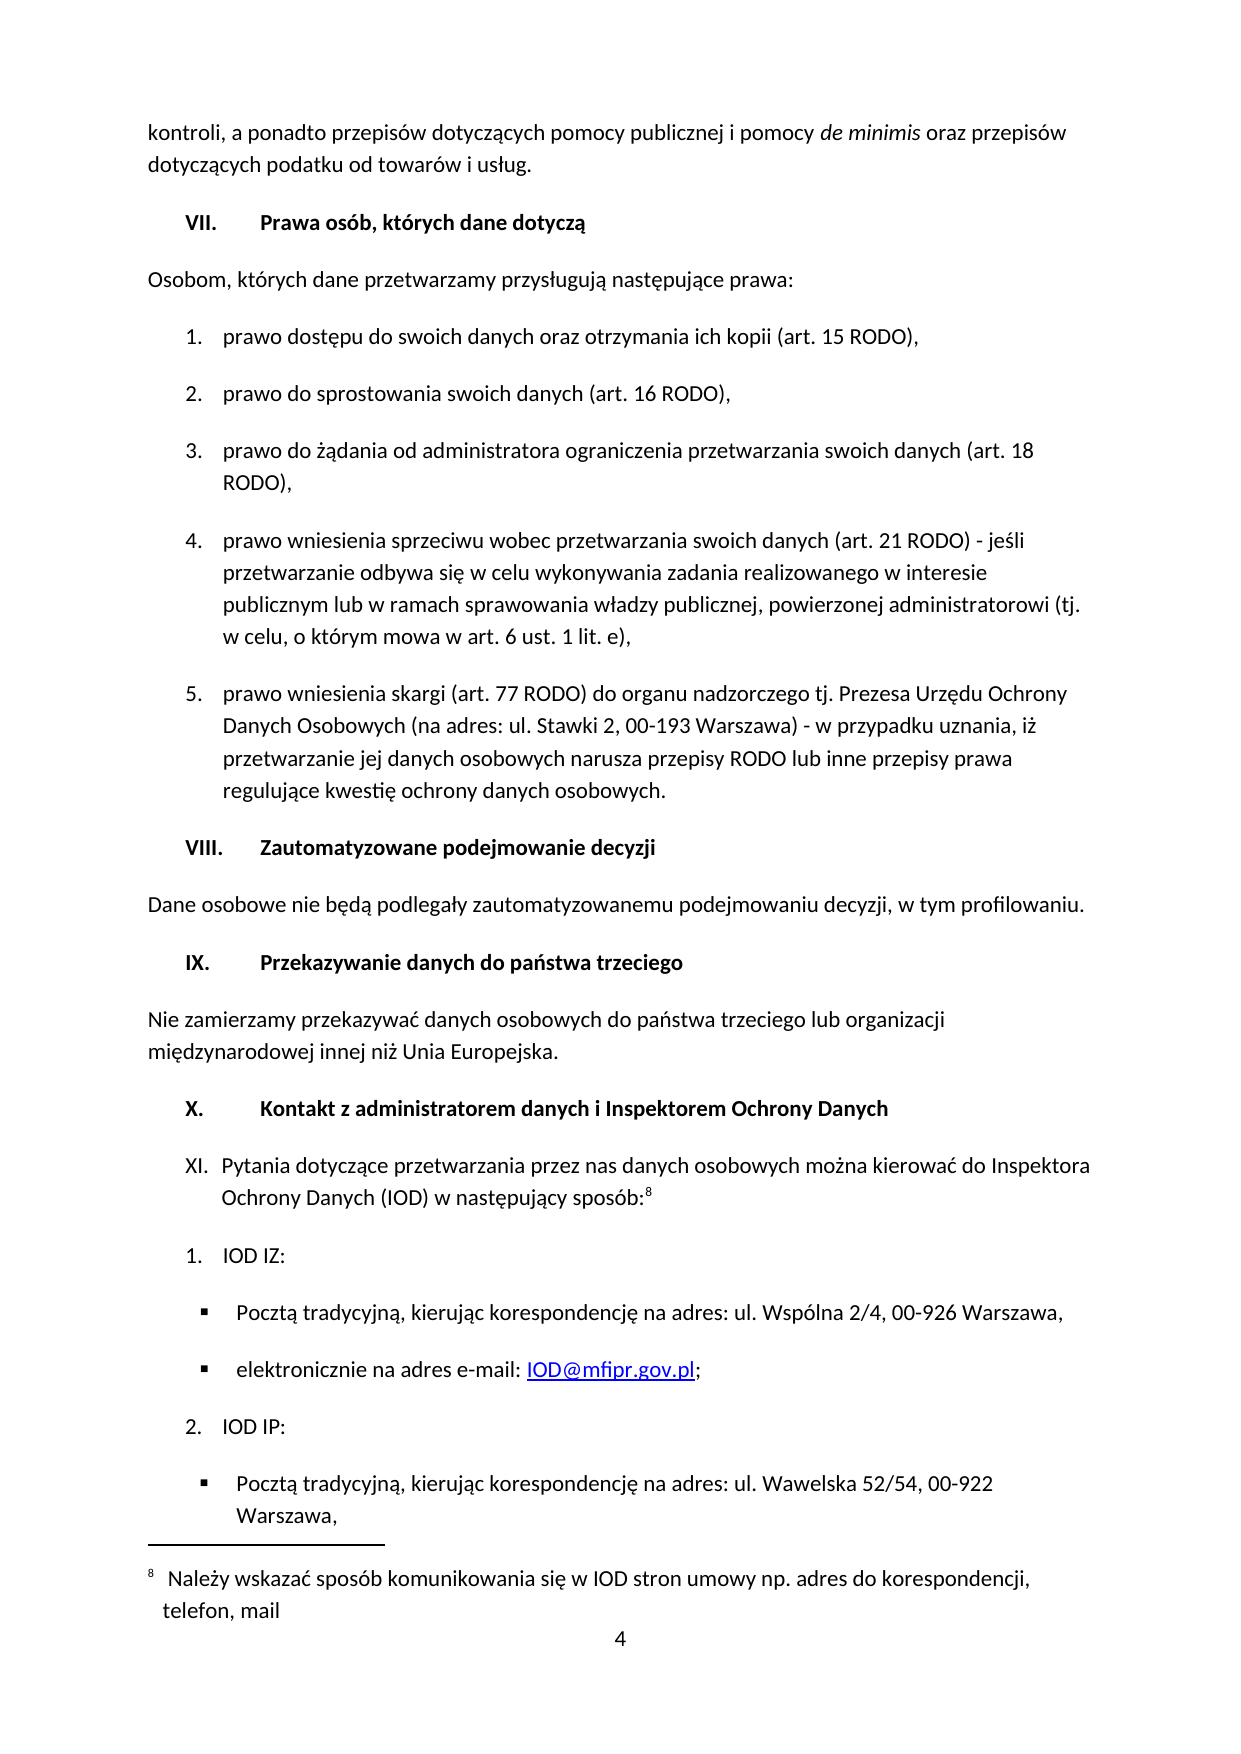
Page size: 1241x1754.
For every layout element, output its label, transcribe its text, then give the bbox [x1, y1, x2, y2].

list Pytania dotyczące przetwarzania przez nas danych osobowych można kierować do Inspektora Ochrony Danych (IOD) w następujący sposób: [185, 1151, 1093, 1212]
list Kontakt z administratorem danych i Inspektorem Ochrony Danych [185, 1094, 1093, 1122]
list Pocztą tradycyjną, kierując korespondencję na adres: ul. Wawelska 52/54, 00-922 Warszawa, [199, 1469, 1093, 1530]
list prawo wniesienia skargi (art. 77 RODO) do organu nadzorczego tj. Prezesa Urzędu Ochrony Danych Osobowych (na adres: ul. Stawki 2, 00-193 Warszawa) - w przypadku uznania, iż przetwarzanie jej danych osobowych narusza przepisy RODO lub inne przepisy prawa regulujące kwestię ochrony danych osobowych. [185, 679, 1093, 804]
list prawo do sprostowania swoich danych (art. 16 RODO), [185, 379, 1093, 407]
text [148, 118, 1093, 178]
list prawo dostępu do swoich danych oraz otrzymania ich kopii (art. 15 RODO), [185, 322, 1093, 350]
text Dane osobowe nie będą podlegały zautomatyzowanemu podejmowaniu decyzji, w tym profilowaniu. [148, 890, 1093, 918]
list Pocztą tradycyjną, kierując korespondencję na adres: ul. Wspólna 2/4, 00-926 Warszawa, [199, 1298, 1093, 1326]
list prawo do żądania od administratora ograniczenia przetwarzania swoich danych (art. 18 RODO), [185, 436, 1093, 497]
list IOD IP: [185, 1412, 1093, 1440]
list elektronicznie na adres e-mail: IOD@mfipr.gov.pl; [199, 1355, 1093, 1383]
list prawo wniesienia sprzeciwu wobec przetwarzania swoich danych (art. 21 RODO) - jeśli przetwarzanie odbywa się w celu wykonywania zadania realizowanego w interesie publicznym lub w ramach sprawowania władzy publicznej, powierzonej administratorowi (tj. w celu, o którym mowa w art. 6 ust. 1 lit. e), [185, 526, 1093, 650]
list Przekazywanie danych do państwa trzeciego [185, 948, 1093, 976]
text Osobom, których dane przetwarzamy przysługują następujące prawa: [148, 265, 1093, 293]
list Prawa osób, których dane dotyczą [185, 208, 1093, 236]
list Zautomatyzowane podejmowanie decyzji [185, 833, 1093, 861]
list IOD IZ: [185, 1241, 1093, 1269]
text Nie zamierzamy przekazywać danych osobowych do państwa trzeciego lub organizacji międzynarodowej innej niż Unia Europejska. [148, 1005, 1093, 1065]
